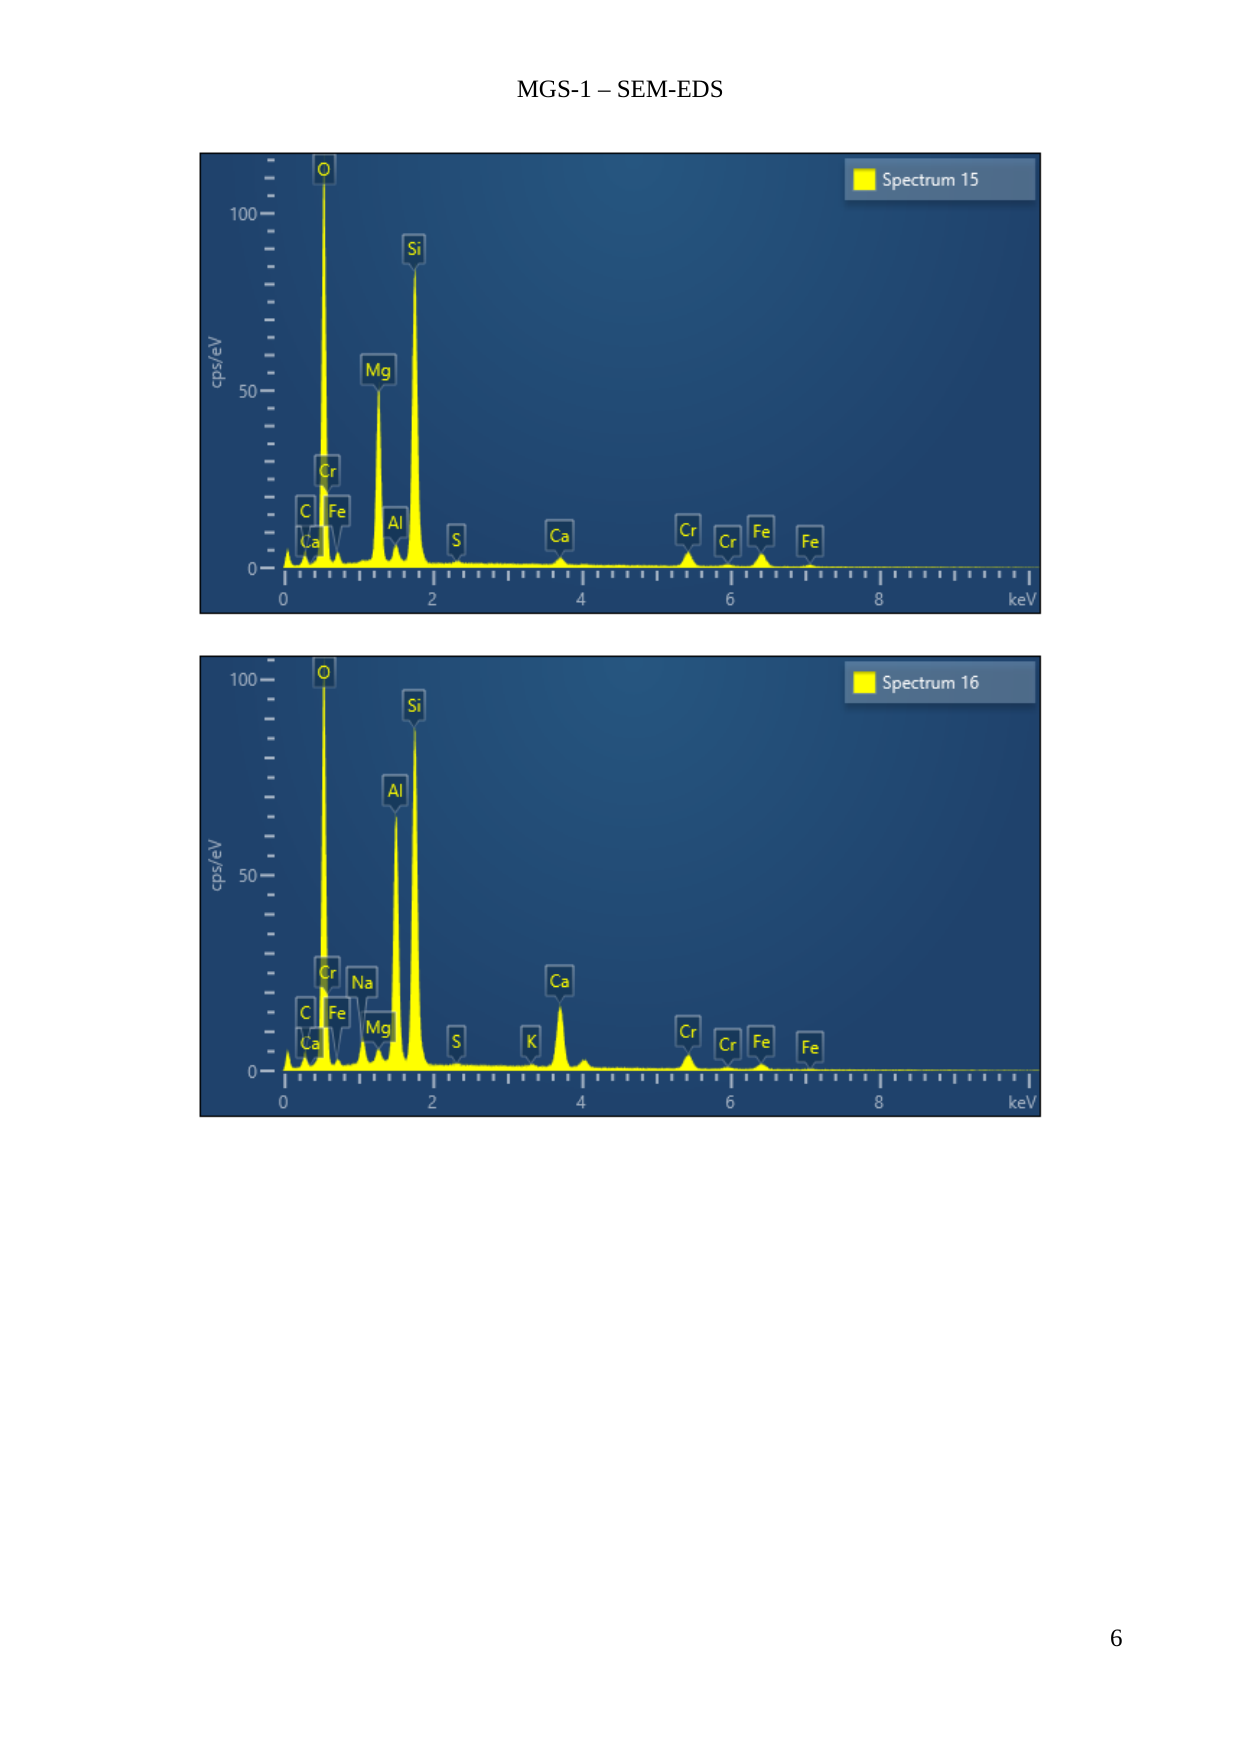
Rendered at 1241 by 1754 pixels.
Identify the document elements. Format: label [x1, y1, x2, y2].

picture [194, 650, 1047, 1123]
picture [194, 147, 1047, 620]
